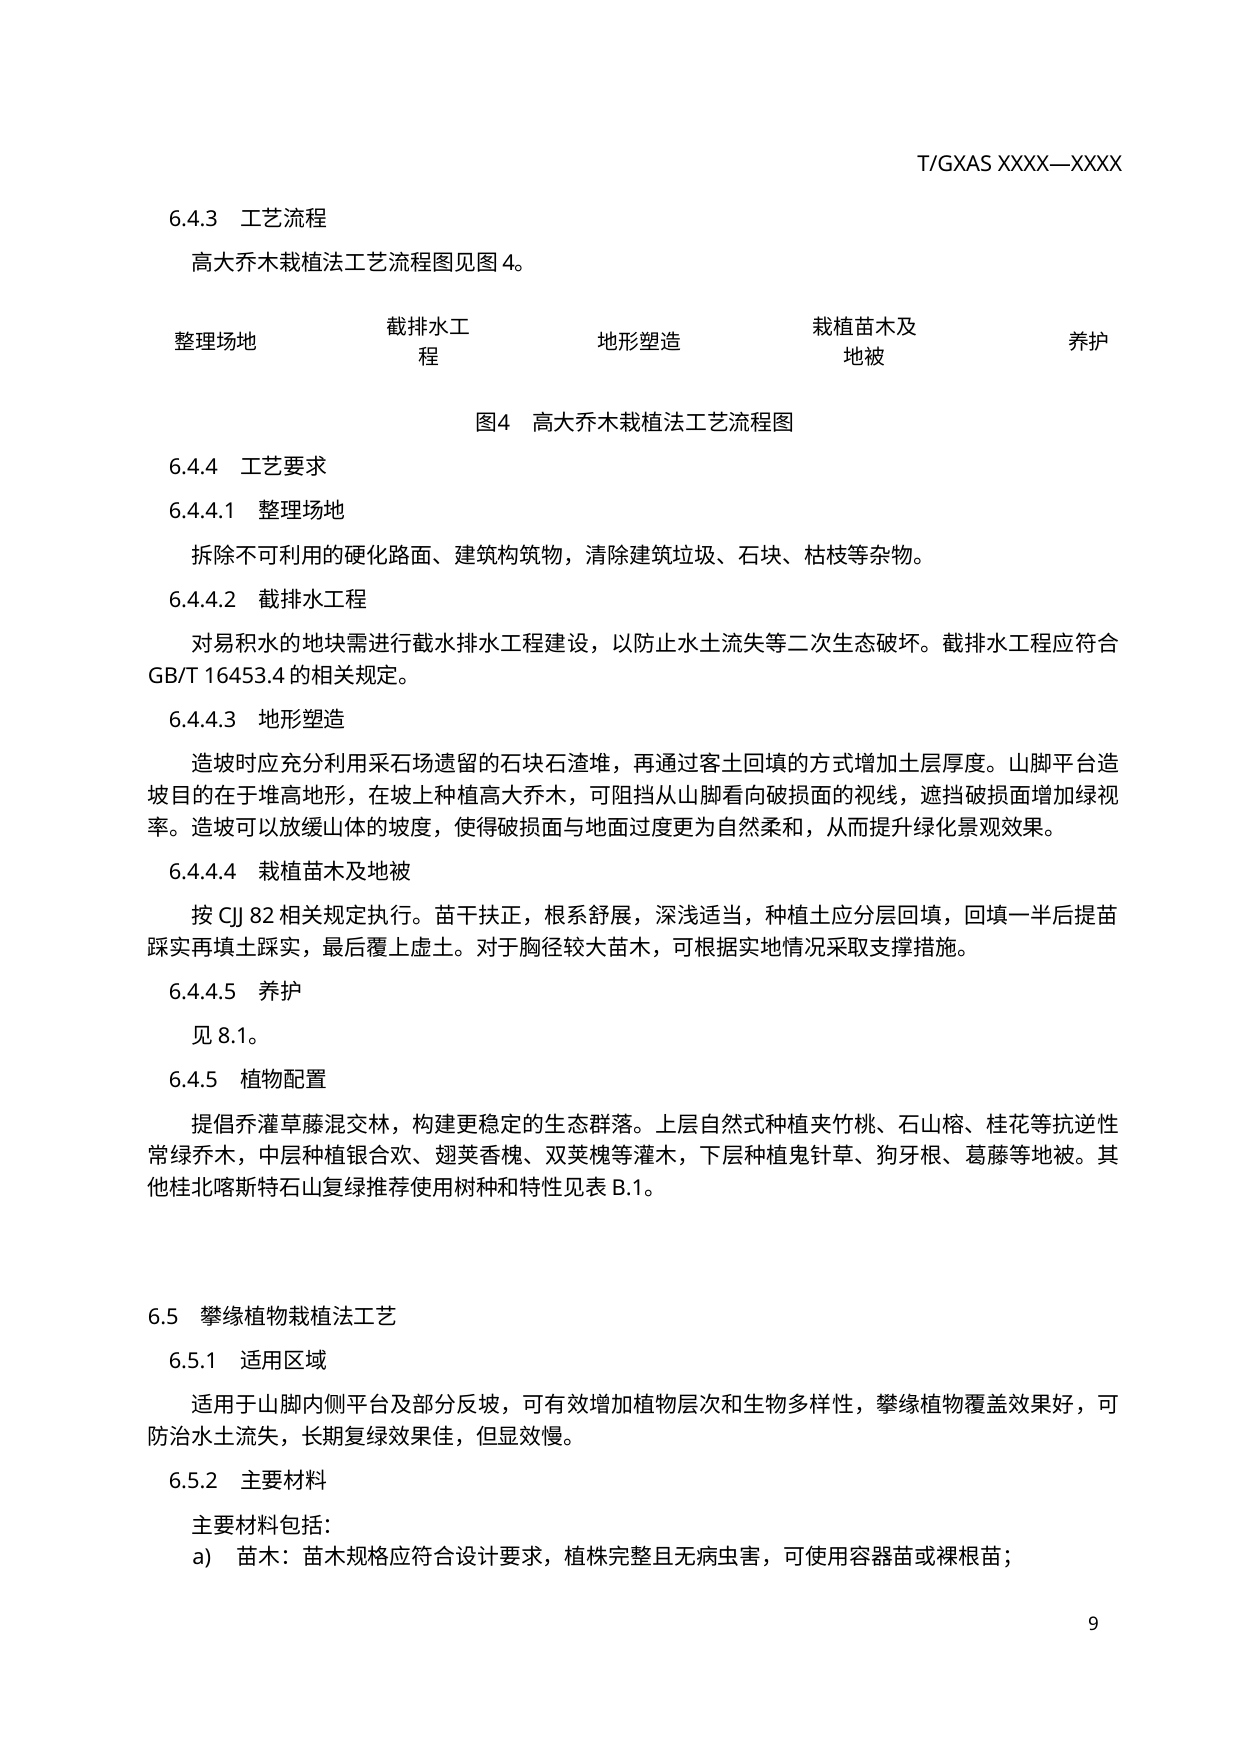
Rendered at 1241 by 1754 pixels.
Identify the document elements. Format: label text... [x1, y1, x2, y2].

text 栽植苗木及地被 [148, 854, 1122, 886]
text 植物配置 [148, 1062, 1122, 1094]
text 攀缘植物栽植法工艺 [148, 1299, 1122, 1331]
text 按CJJ 82相关规定执行。苗干扶正，根系舒展，深浅适当，种植土应分层回填，回填一半后提苗踩实再填土踩实，最后覆上虚土。对于胸径较大苗木，可根据实地情况采取支撑措施。 [148, 898, 1122, 961]
text 高大乔木栽植法工艺流程图 [148, 405, 1122, 437]
text 适用区域 [148, 1343, 1122, 1375]
text 造坡时应充分利用采石场遗留的石块石渣堆，再通过客土回填的方式增加土层厚度。山脚平台造坡目的在于堆高地形，在坡上种植高大乔木，可阻挡从山脚看向破损面的视线，遮挡破损面增加绿视率。造坡可以放缓山体的坡度，使得破损面与地面过度更为自然柔和，从而提升绿化景观效果。 [148, 746, 1122, 841]
text 主要材料 [148, 1463, 1122, 1495]
list 苗木：苗木规格应符合设计要求，植株完整且无病虫害，可使用容器苗或裸根苗； [192, 1539, 1122, 1571]
text 适用于山脚内侧平台及部分反坡，可有效增加植物层次和生物多样性，攀缘植物覆盖效果好，可防治水土流失，长期复绿效果佳，但显效慢。 [148, 1387, 1122, 1451]
text 工艺流程 [148, 201, 1122, 233]
text 工艺要求 [148, 449, 1122, 481]
text 提倡乔灌草藤混交林，构建更稳定的生态群落。上层自然式种植夹竹桃、石山榕、桂花等抗逆性常绿乔木，中层种植银合欢、翅荚香槐、双荚槐等灌木，下层种植鬼针草、狗牙根、葛藤等地被。其他桂北喀斯特石山复绿推荐使用树种和特性见表B.1。 [148, 1107, 1122, 1202]
text 对易积水的地块需进行截水排水工程建设，以防止水土流失等二次生态破坏。截排水工程应符合GB/T 16453.4的相关规定。 [148, 626, 1122, 689]
text 主要材料包括： [148, 1508, 1122, 1539]
text 养护 [148, 974, 1122, 1006]
text 见8.1。 [148, 1018, 1122, 1050]
text 整理场地 [148, 493, 1122, 525]
text 拆除不可利用的硬化路面、建筑构筑物，清除建筑垃圾、石块、枯枝等杂物。 [148, 538, 1122, 569]
text 高大乔木栽植法工艺流程图见图4。 [148, 245, 1122, 277]
text 截排水工程 [148, 582, 1122, 613]
text 地形塑造 [148, 702, 1122, 734]
